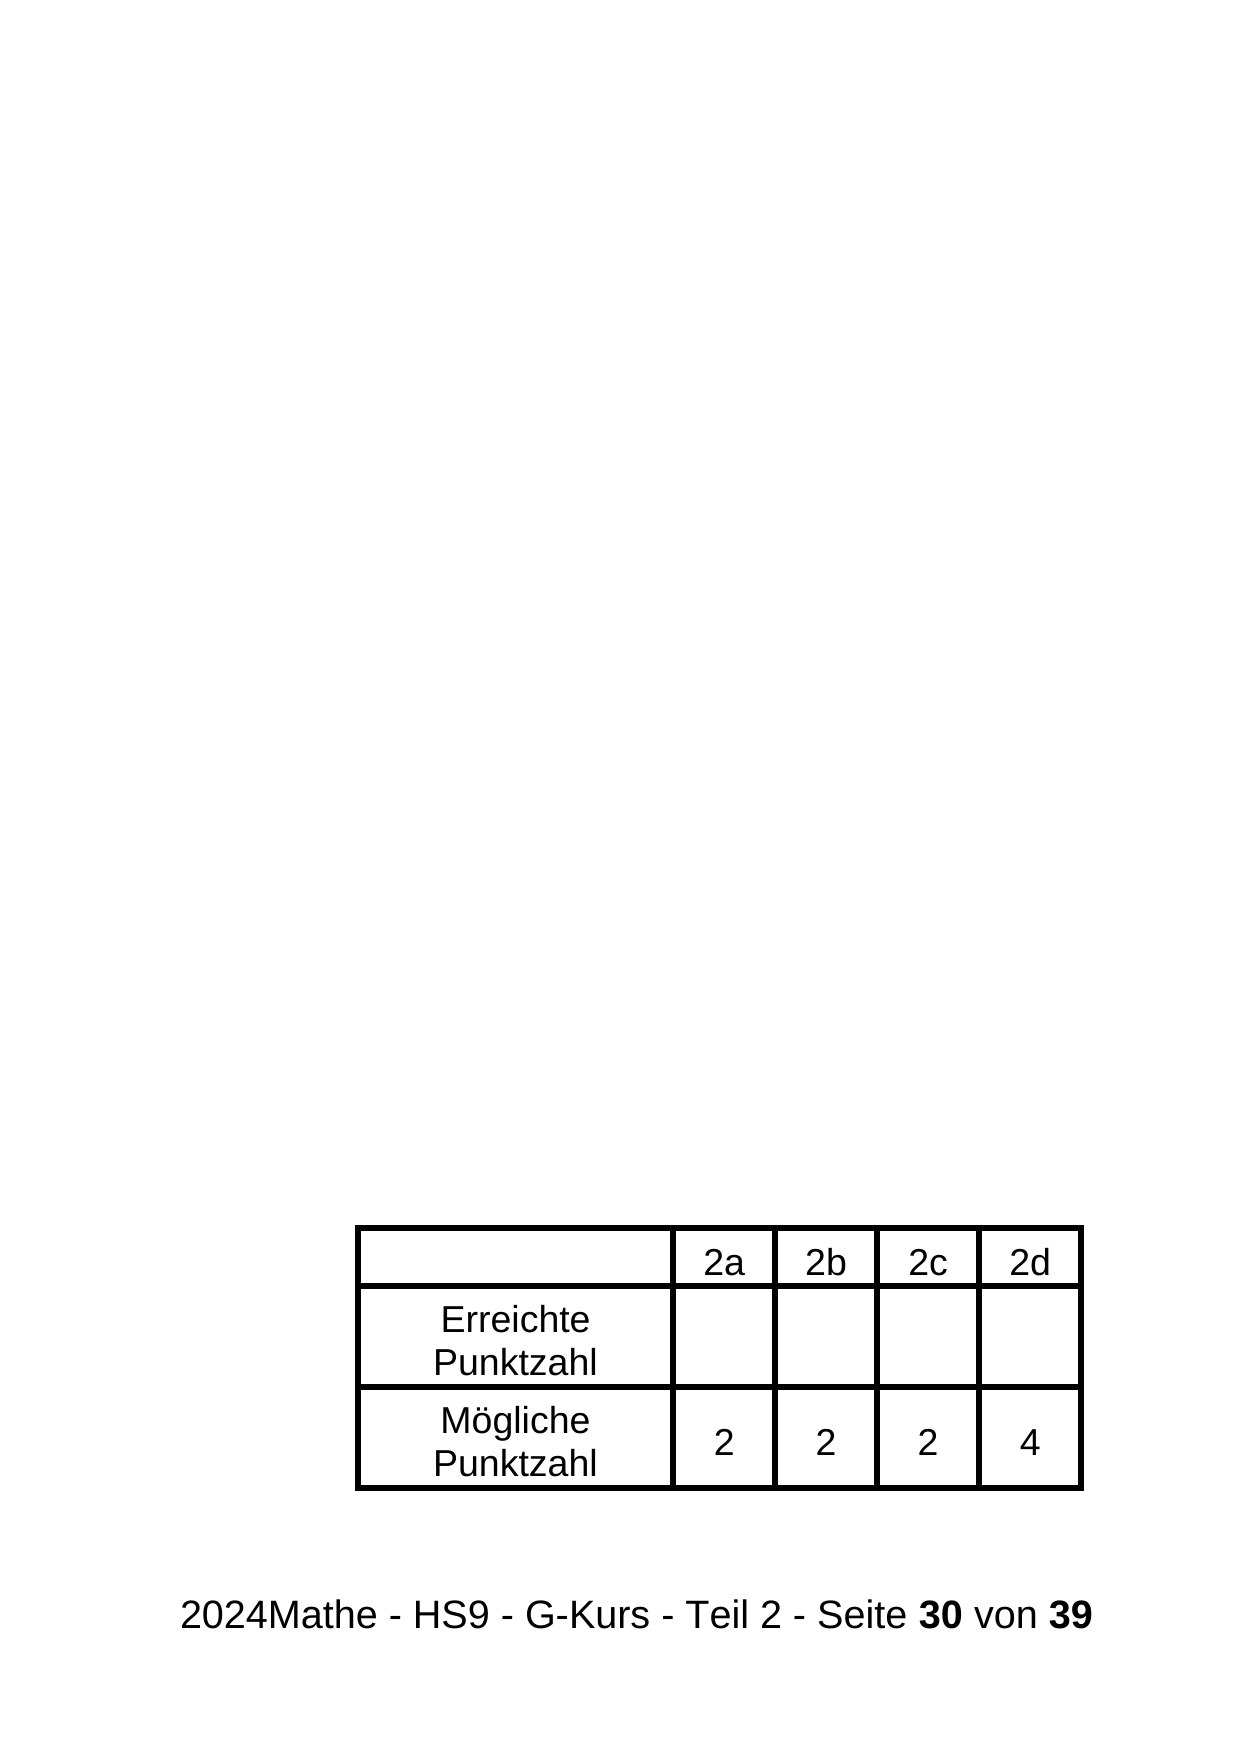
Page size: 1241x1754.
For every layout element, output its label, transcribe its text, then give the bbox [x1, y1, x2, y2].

table_cell [676, 1289, 772, 1384]
table_cell 2 [880, 1390, 976, 1484]
table_cell 2 [676, 1390, 772, 1484]
table_header [361, 1231, 670, 1283]
table_cell 2 [778, 1390, 874, 1484]
table_cell Erreichte Punktzahl [361, 1289, 670, 1384]
table_header 2c [880, 1231, 976, 1283]
table_header 2b [778, 1231, 874, 1283]
table_header 2a [676, 1231, 772, 1283]
table_cell [880, 1289, 976, 1384]
table_cell [778, 1289, 874, 1384]
table_cell [982, 1289, 1078, 1384]
table_cell 4 [982, 1390, 1078, 1484]
table_header 2d [982, 1231, 1078, 1283]
table_cell Mögliche Punktzahl [361, 1390, 670, 1484]
